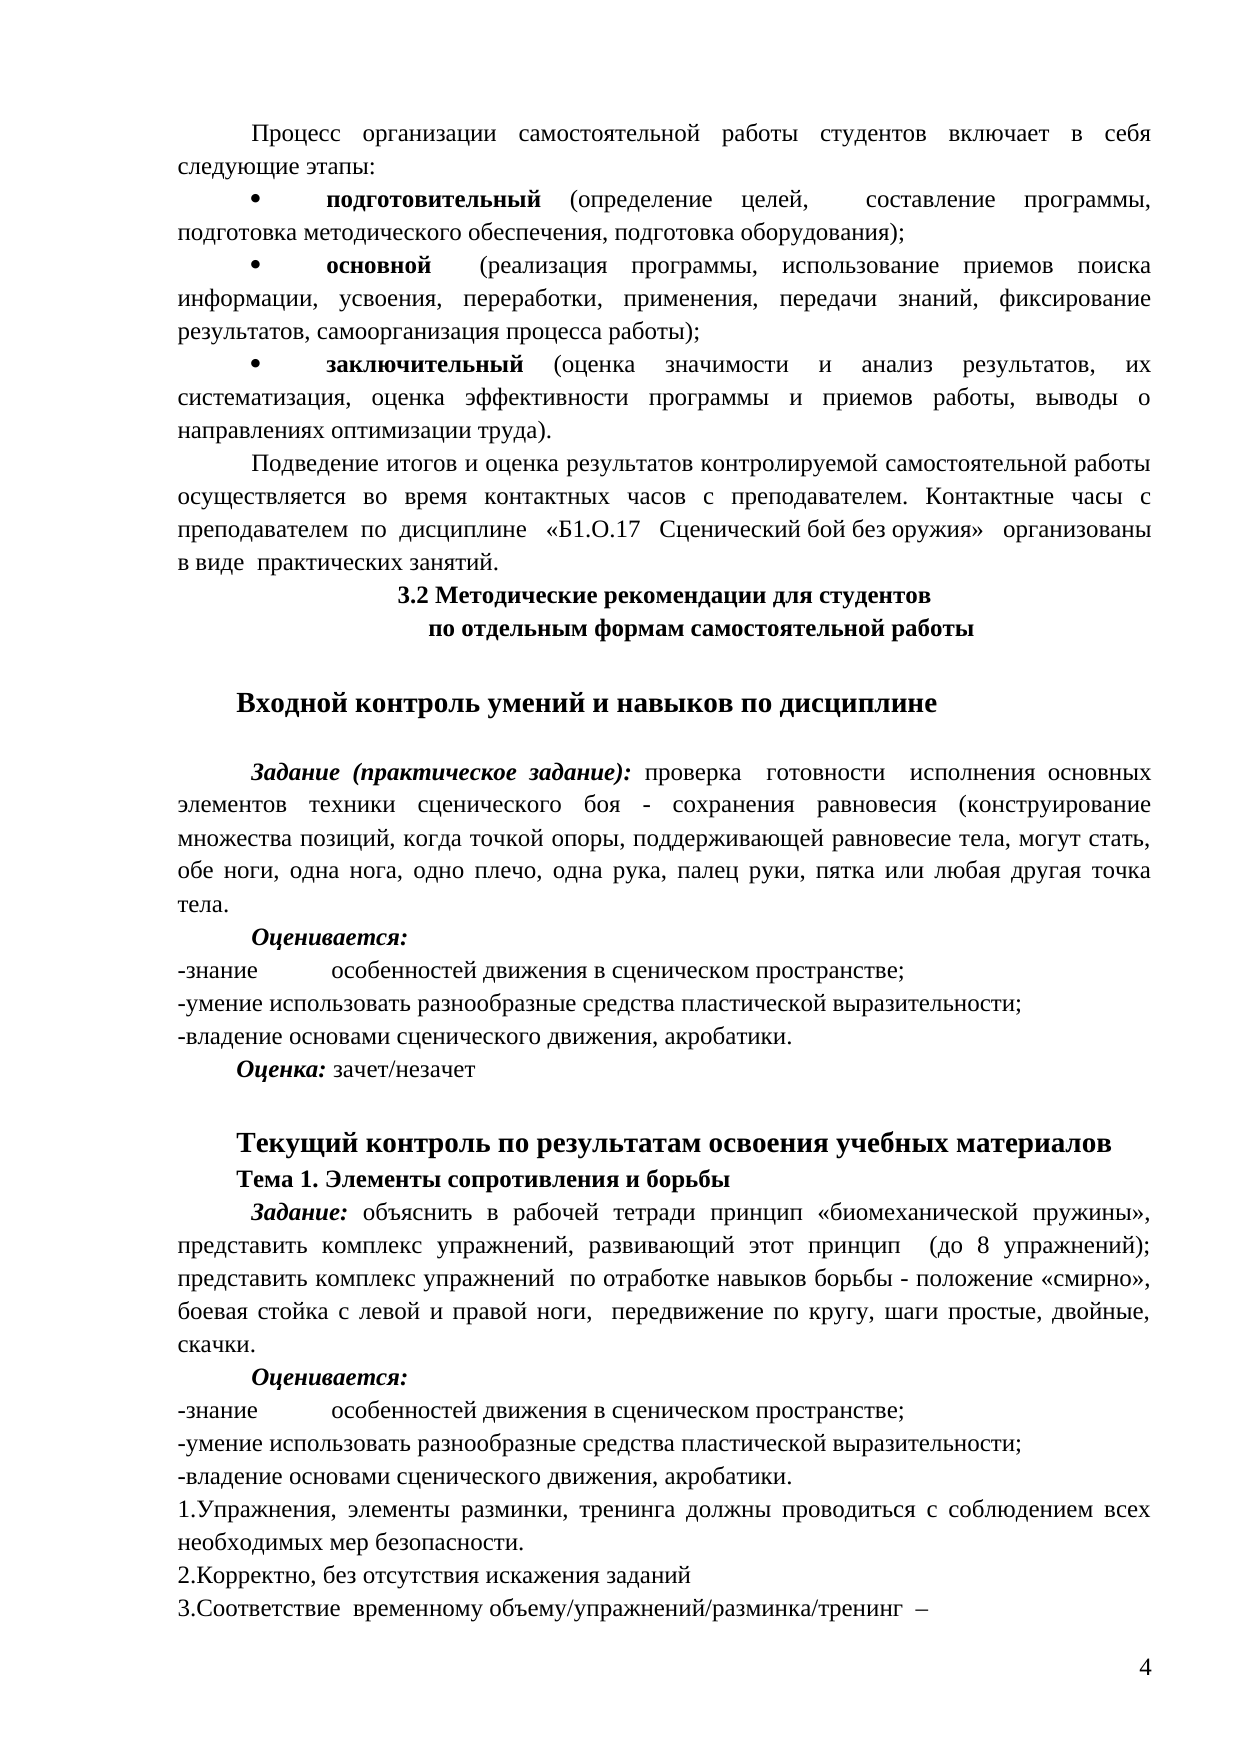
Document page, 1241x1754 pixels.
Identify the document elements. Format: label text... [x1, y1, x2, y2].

text -знание особенностей движения в сценическом пространстве; [177, 955, 1152, 983]
text 2.Корректно, без отсутствия искажения заданий [177, 1560, 1152, 1589]
text Входной контроль умений и навыков по дисциплине [177, 685, 1152, 718]
text Задание (практическое задание): проверка готовности исполнения основных элементов техники сценического боя - сохранения равновесия (конструирование множества позиций, когда точкой опоры, поддерживающей равновесие тела, могут стать, обе ноги, одна нога, одно плечо, одна рука, палец руки, пятка или любая другая точка тела. [177, 757, 1152, 917]
text 1.Упражнения, элементы разминки, тренинга должны проводиться с соблюдением всех необходимых мер безопасности. [177, 1494, 1152, 1556]
text -умение использовать разнообразные средства пластической выразительности; [177, 988, 1152, 1016]
text Задание: объяснить в рабочей тетради принцип «биомеханической пружины», представить комплекс упражнений, развивающий этот принцип (до 8 упражнений); представить комплекс упражнений по отработке навыков борьбы - положение «смирно», боевая стойка с левой и правой ноги, передвижение по кругу, шаги простые, двойные, скачки. [177, 1197, 1152, 1358]
text Процесс организации самостоятельной работы студентов включает в себя следующие этапы: [177, 118, 1152, 180]
text -умение использовать разнообразные средства пластической выразительности; [177, 1428, 1152, 1457]
text Тема 1. Элементы сопротивления и борьбы [177, 1164, 1152, 1193]
text Оценивается: [177, 1362, 1152, 1391]
text -владение основами сценического движения, акробатики. [177, 1461, 1152, 1490]
list основной (реализация программы, использование приемов поиска информации, усвоения, переработки, применения, передачи знаний, фиксирование результатов, самоорганизация процесса работы); [177, 250, 1152, 345]
text 3.2 Методические рекомендации для студентов [177, 580, 1152, 609]
text -знание особенностей движения в сценическом пространстве; [177, 1395, 1152, 1424]
text 3.Соответствие временному объему/упражнений/разминка/тренинг – [177, 1593, 1152, 1622]
text -владение основами сценического движения, акробатики. [177, 1021, 1152, 1049]
text Оценивается: [177, 922, 1152, 950]
list заключительный (оценка значимости и анализ результатов, их систематизация, оценка эффективности программы и приемов работы, выводы о направлениях оптимизации труда). [177, 349, 1152, 444]
text Подведение итогов и оценка результатов контролируемой самостоятельной работы осуществляется во время контактных часов с преподавателем. Контактные часы с преподавателем по дисциплине «Б1.О.17 Сценический бой без оружия» организованы в виде практических занятий. [177, 448, 1152, 576]
list подготовительный (определение целей, составление программы, подготовка методического обеспечения, подготовка оборудования); [177, 184, 1152, 246]
text Оценка: зачет/незачет [177, 1054, 1152, 1082]
text Текущий контроль по результатам освоения учебных материалов [177, 1125, 1152, 1159]
text по отдельным формам самостоятельной работы [177, 613, 1152, 642]
